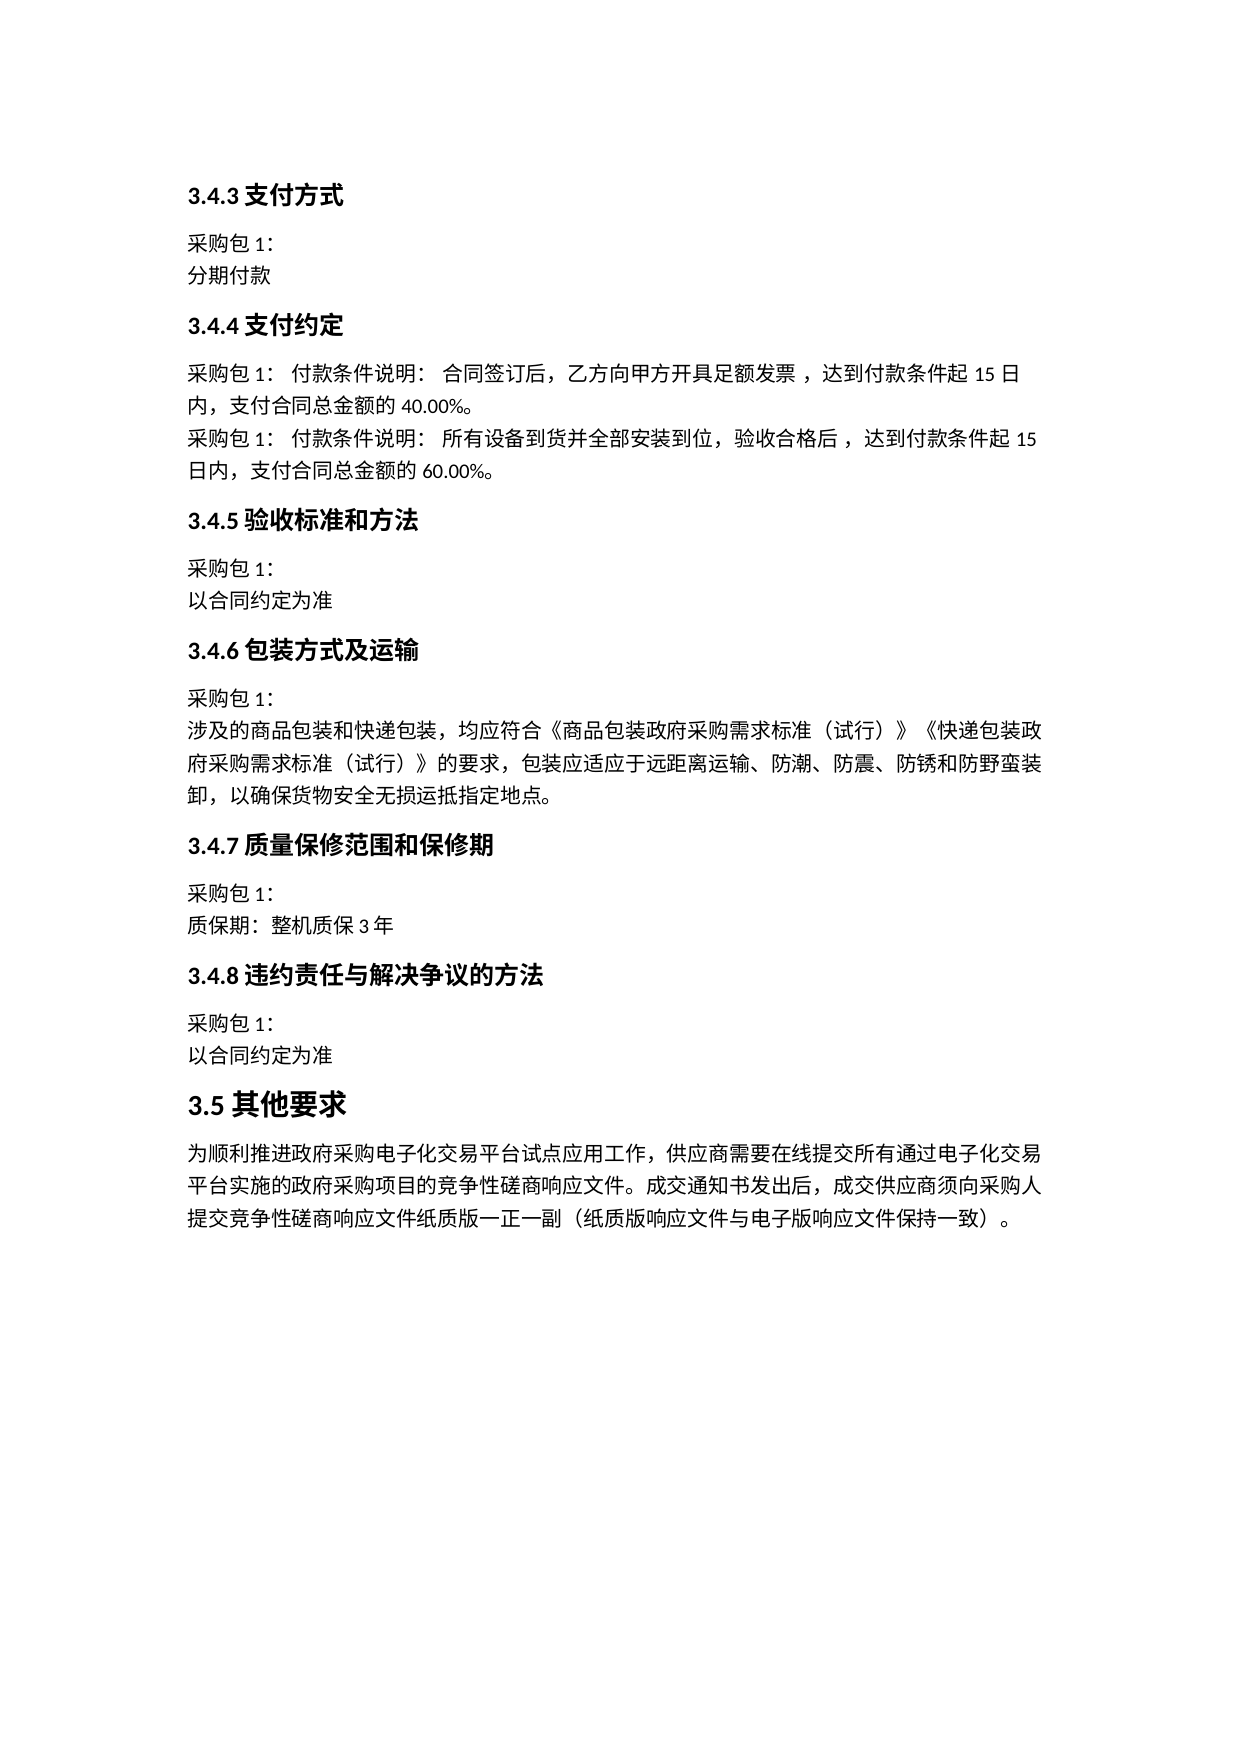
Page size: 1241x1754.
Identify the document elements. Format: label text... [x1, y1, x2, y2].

text 3.4.3支付方式 [187, 162, 1053, 227]
text 采购包1： 付款条件说明： 合同签订后，乙方向甲方开具足额发票 ，达到付款条件起 15 日内，支付合同总金额的 40.00%。 [187, 357, 1053, 422]
text 采购包1： [187, 682, 1053, 714]
text 为顺利推进政府采购电子化交易平台试点应用工作，供应商需要在线提交所有通过电子化交易平台实施的政府采购项目的竞争性磋商响应文件。成交通知书发出后，成交供应商须向采购人提交竞争性磋商响应文件纸质版一正一副（纸质版响应文件与电子版响应文件保持一致）。 [187, 1137, 1053, 1234]
text 分期付款 [187, 259, 1053, 292]
text 以合同约定为准 [187, 584, 1053, 617]
text 3.4.5验收标准和方法 [187, 487, 1053, 552]
text 质保期：整机质保3年 [187, 909, 1053, 942]
text 采购包1： [187, 877, 1053, 909]
text 采购包1： [187, 1007, 1053, 1039]
text 涉及的商品包装和快递包装，均应符合《商品包装政府采购需求标准（试行）》《快递包装政府采购需求标准（试行）》的要求，包装应适应于远距离运输、防潮、防震、防锈和防野蛮装卸，以确保货物安全无损运抵指定地点。 [187, 714, 1053, 812]
text 3.4.8违约责任与解决争议的方法 [187, 942, 1053, 1007]
text 采购包1： [187, 552, 1053, 584]
text 采购包1： 付款条件说明： 所有设备到货并全部安装到位，验收合格后 ，达到付款条件起 15 日内，支付合同总金额的 60.00%。 [187, 422, 1053, 487]
text 3.4.6包装方式及运输 [187, 617, 1053, 682]
text 3.5其他要求 [187, 1072, 1053, 1137]
text 采购包1： [187, 227, 1053, 259]
text 3.4.4支付约定 [187, 292, 1053, 357]
text 以合同约定为准 [187, 1039, 1053, 1072]
text 3.4.7质量保修范围和保修期 [187, 812, 1053, 877]
